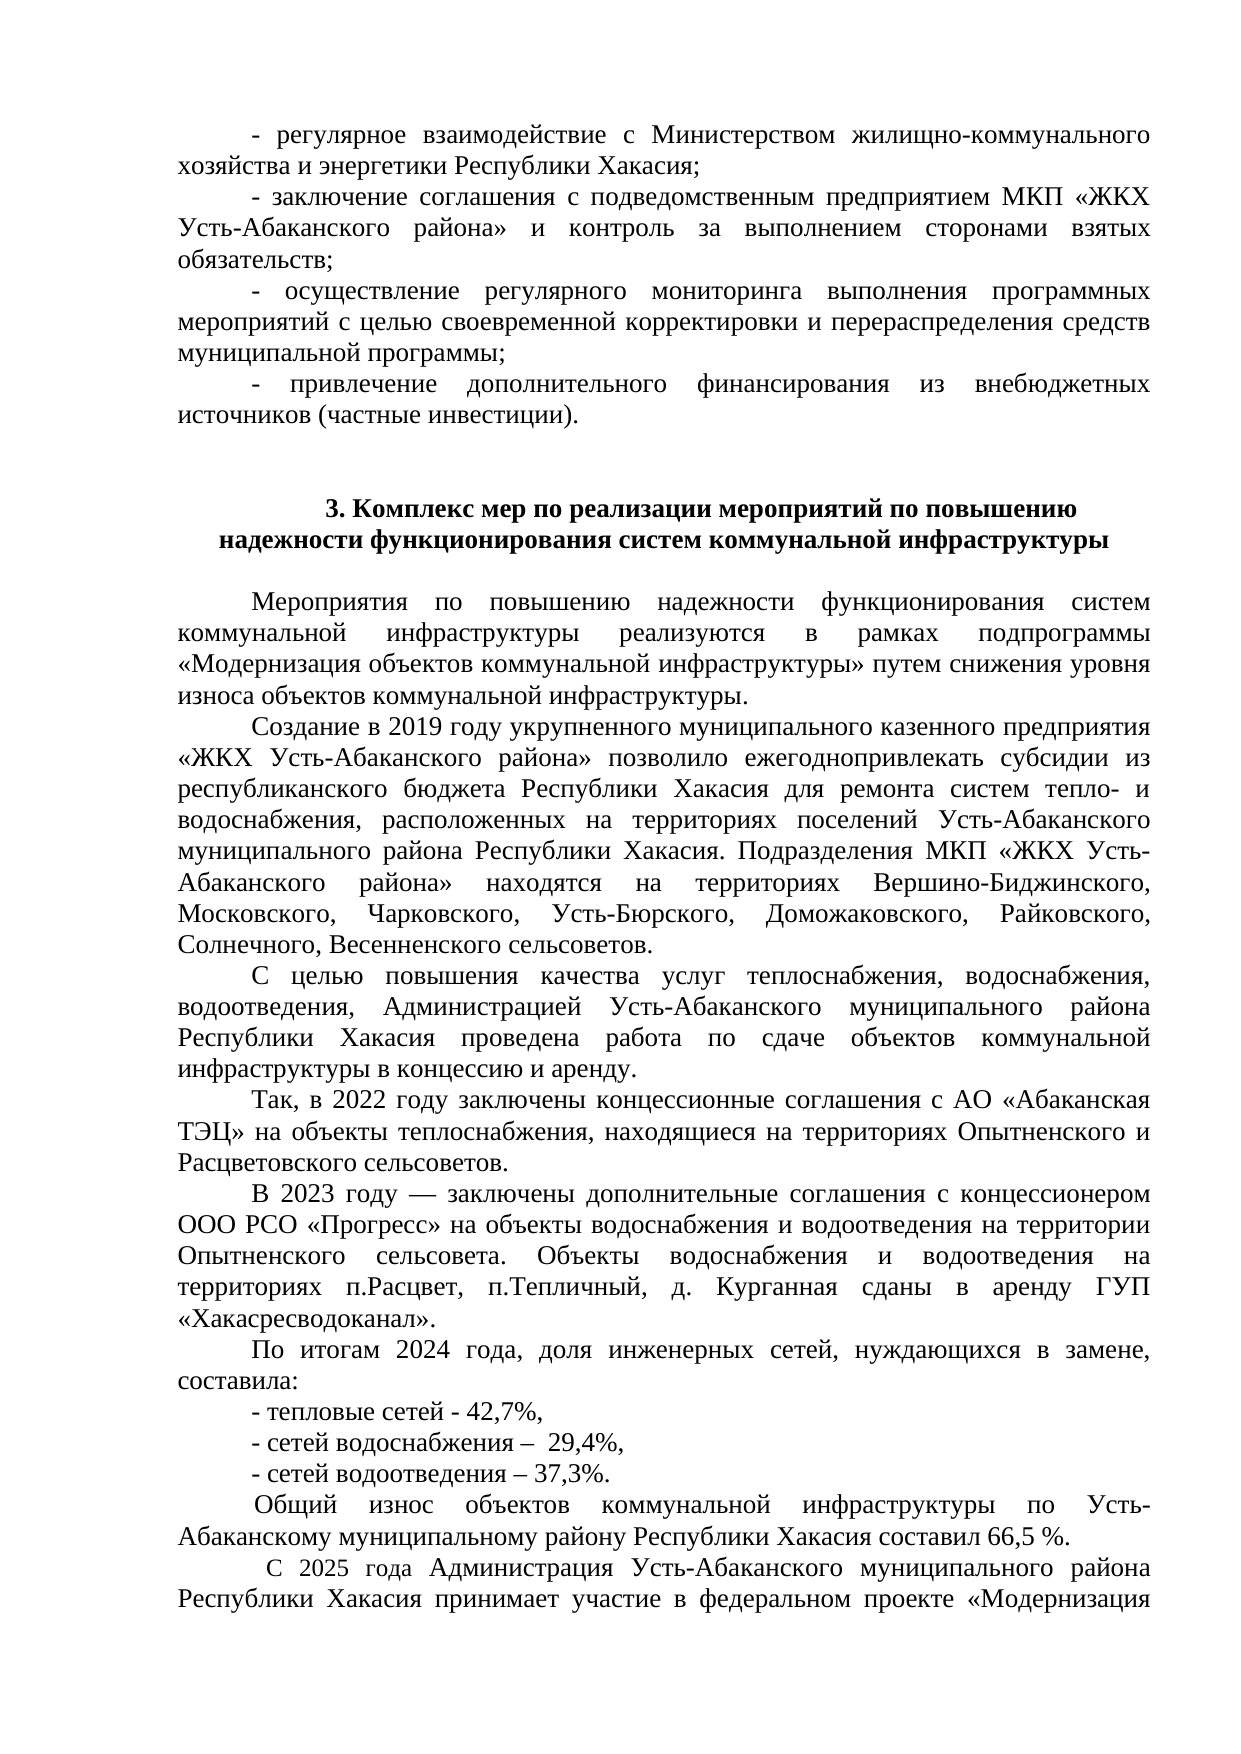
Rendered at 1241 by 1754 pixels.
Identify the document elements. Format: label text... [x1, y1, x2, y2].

text - осуществление регулярного мониторинга выполнения программных мероприятий с целью своевременной корректировки и перераспределения средств муниципальной программы; [177, 274, 1152, 367]
text - сетей водоснабжения – 29,4%, [177, 1426, 1152, 1457]
text Мероприятия по повышению надежности функционирования систем коммунальной инфраструктуры реализуются в рамках подпрограммы «Модернизация объектов коммунальной инфраструктуры» путем снижения уровня износа объектов коммунальной инфраструктуры. [177, 585, 1152, 710]
text - привлечение дополнительного финансирования из внебюджетных источников (частные инвестиции). [177, 367, 1152, 429]
text По итогам 2024 года, доля инженерных сетей, нуждающихся в замене, составила: [177, 1333, 1152, 1395]
text В 2023 году — заключены дополнительные соглашения с концессионером ООО РСО «Прогресс» на объекты водоснабжения и водоотведения на территории Опытненского сельсовета. Объекты водоснабжения и водоотведения на территориях п.Расцвет, п.Тепличный, д. Курганная сданы в аренду ГУП «Хакасресводоканал». [177, 1177, 1152, 1333]
text - регулярное взаимодействие с Министерством жилищно-коммунального хозяйства и энергетики Республики Хакасия; [177, 118, 1152, 180]
text - заключение соглашения с подведомственным предприятием МКП «ЖКХ Усть-Абаканского района» и контроль за выполнением сторонами взятых обязательств; [177, 180, 1152, 274]
text Общий износ объектов коммунальной инфраструктуры по Усть-Абаканскому муниципальному району Республики Хакасия составил 66,5 %. [177, 1488, 1152, 1551]
text Создание в 2019 году укрупненного муниципального казенного предприятия «ЖКХ Усть-Абаканского района» позволило ежегоднопривлекать субсидии из республиканского бюджета Республики Хакасия для ремонта систем тепло- и водоснабжения, расположенных на территориях поселений Усть-Абаканского муниципального района Республики Хакасия. Подразделения МКП «ЖКХ Усть-Абаканского района» находятся на территориях Вершино-Биджинского, Московского, Чарковского, Усть-Бюрского, Доможаковского, Райковского, Солнечного, Весенненского сельсоветов. [177, 710, 1152, 959]
text Так, в 2022 году заключены концессионные соглашения с АО «Абаканская ТЭЦ» на объекты теплоснабжения, находящиеся на территориях Опытненского и Расцветовского сельсоветов. [177, 1084, 1152, 1177]
text - тепловые сетей - 42,7%, [177, 1395, 1152, 1426]
text - сетей водоотведения – 37,3%. [177, 1457, 1152, 1488]
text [177, 1551, 1152, 1613]
text 3. Комплекс мер по реализации мероприятий по повышению надежности функционирования систем коммунальной инфраструктуры [177, 492, 1152, 554]
text С целью повышения качества услуг теплоснабжения, водоснабжения, водоотведения, Администрацией Усть-Абаканского муниципального района Республики Хакасия проведена работа по сдаче объектов коммунальной инфраструктуры в концессию и аренду. [177, 959, 1152, 1084]
